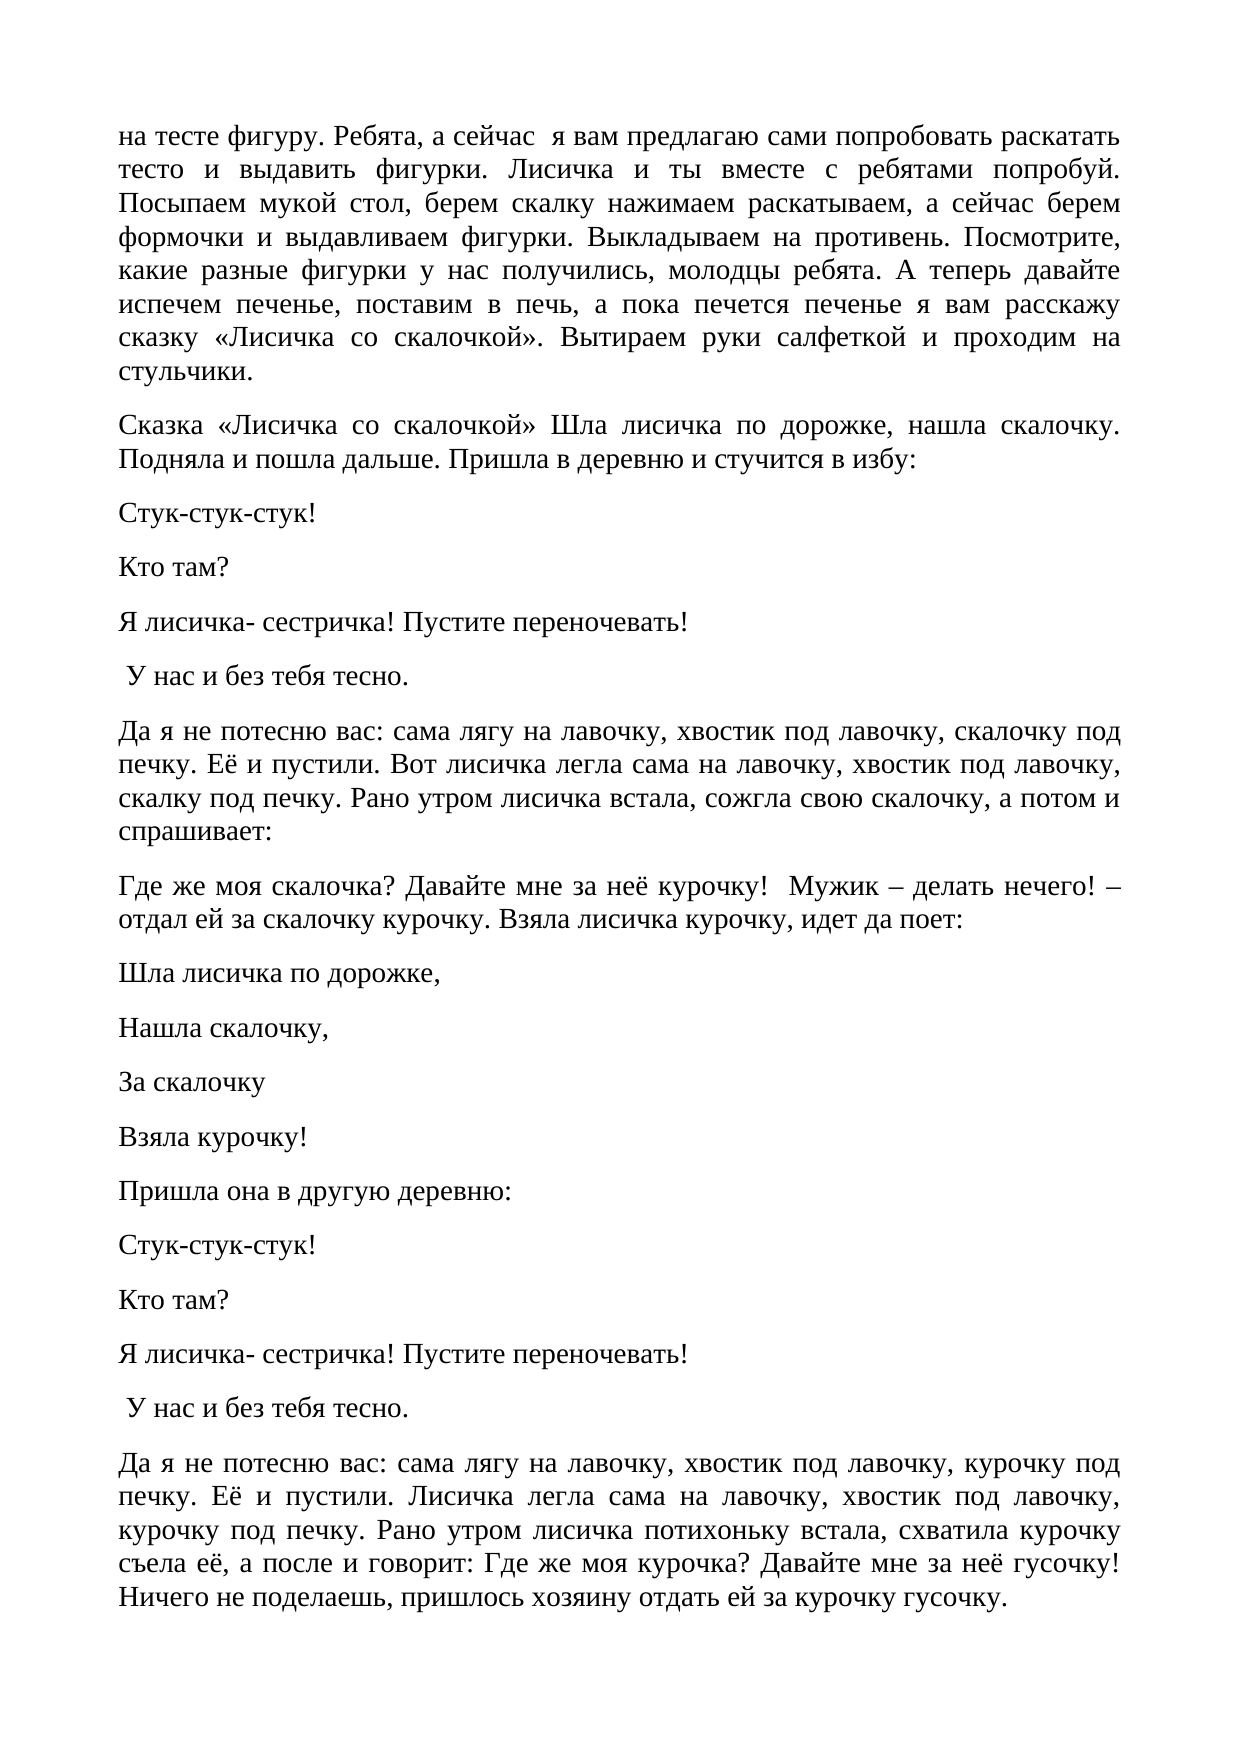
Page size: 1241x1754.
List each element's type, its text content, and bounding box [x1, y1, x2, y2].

text Сказка «Лисичка со скалочкой» Шла лисичка по дорожке, нашла скалочку. Подняла и пошла дальше. Пришла в деревню и стучится в избу: [118, 407, 1122, 474]
text Пришла она в другую деревню: [118, 1173, 1122, 1207]
text Нашла скалочку, [118, 1010, 1122, 1043]
text Стук-стук-стук! [118, 495, 1122, 529]
text Я лисичка- сестричка! Пустите переночевать! [118, 604, 1122, 637]
text Где же моя скалочка? Давайте мне за неё курочку! Мужик – делать нечего! – отдал ей за скалочку курочку. Взяла лисичка курочку, идет да поет: [118, 868, 1122, 935]
text У нас и без тебя тесно. [118, 1391, 1122, 1424]
text Кто там? [118, 1282, 1122, 1315]
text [118, 118, 1122, 386]
text Кто там? [118, 549, 1122, 583]
text За скалочку [118, 1064, 1122, 1098]
text Стук-стук-стук! [118, 1227, 1122, 1261]
text Я лисичка- сестричка! Пустите переночевать! [118, 1336, 1122, 1370]
text Шла лисичка по дорожке, [118, 956, 1122, 989]
text Взяла курочку! [118, 1119, 1122, 1152]
text Да я не потесню вас: сама лягу на лавочку, хвостик под лавочку, курочку под печку. Её и пустили. Лисичка легла сама на лавочку, хвостик под лавочку, курочку под печку. Рано утром лисичка потихоньку встала, схватила курочку съела её, а после и говорит: Где же моя курочка? Давайте мне за неё гусочку! Ничего не поделаешь, пришлось хозяину отдать ей за курочку гусочку. [118, 1445, 1122, 1613]
text Да я не потесню вас: сама лягу на лавочку, хвостик под лавочку, скалочку под печку. Её и пустили. Вот лисичка легла сама на лавочку, хвостик под лавочку, скалку под печку. Рано утром лисичка встала, сожгла свою скалочку, а потом и спрашивает: [118, 713, 1122, 847]
text У нас и без тебя тесно. [118, 658, 1122, 692]
